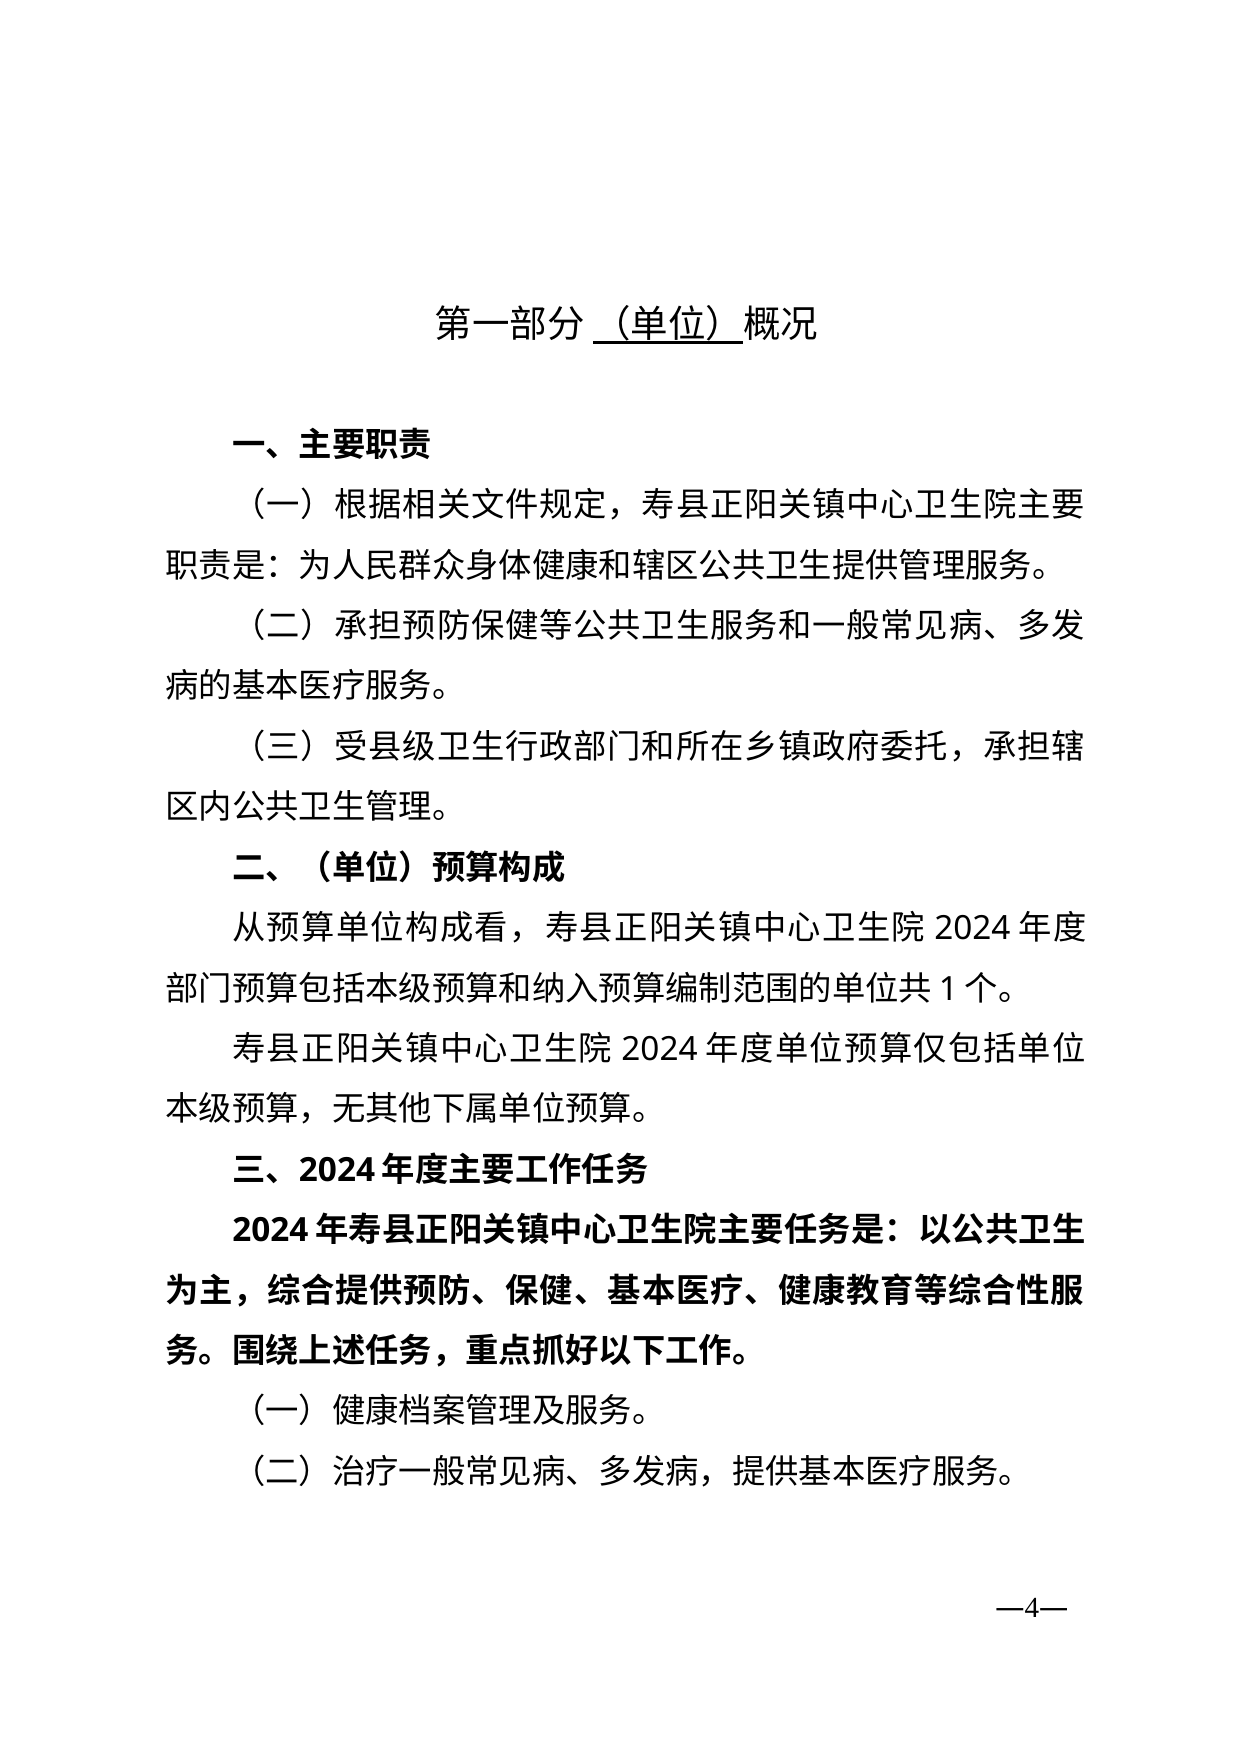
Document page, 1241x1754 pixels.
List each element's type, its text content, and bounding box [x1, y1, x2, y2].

text 从预算单位构成看，寿县正阳关镇中心卫生院2024年度部门预算包括本级预算和纳入预算编制范围的单位共1个。 [165, 891, 1087, 1012]
text （二）承担预防保健等公共卫生服务和一般常见病、多发病的基本医疗服务。 [165, 589, 1087, 710]
text （一）健康档案管理及服务。 [165, 1374, 1087, 1435]
text 2024年寿县正阳关镇中心卫生院主要任务是：以公共卫生为主，综合提供预防、保健、基本医疗、健康教育等综合性服务。围绕上述任务，重点抓好以下工作。 [165, 1193, 1087, 1374]
text 一、主要职责 [165, 408, 1087, 468]
text （二）治疗一般常见病、多发病，提供基本医疗服务。 [165, 1435, 1087, 1495]
text 寿县正阳关镇中心卫生院2024年度单位预算仅包括单位本级预算，无其他下属单位预算。 [165, 1012, 1087, 1133]
text 二、（单位）预算构成 [165, 831, 1087, 891]
text （三）受县级卫生行政部门和所在乡镇政府委托，承担辖区内公共卫生管理。 [165, 710, 1087, 831]
text 三、2024年度主要工作任务 [165, 1133, 1087, 1193]
text （一）根据相关文件规定，寿县正阳关镇中心卫生院主要职责是：为人民群众身体健康和辖区公共卫生提供管理服务。 [165, 468, 1087, 589]
text 第一部分 （单位）概况 [165, 291, 1087, 349]
